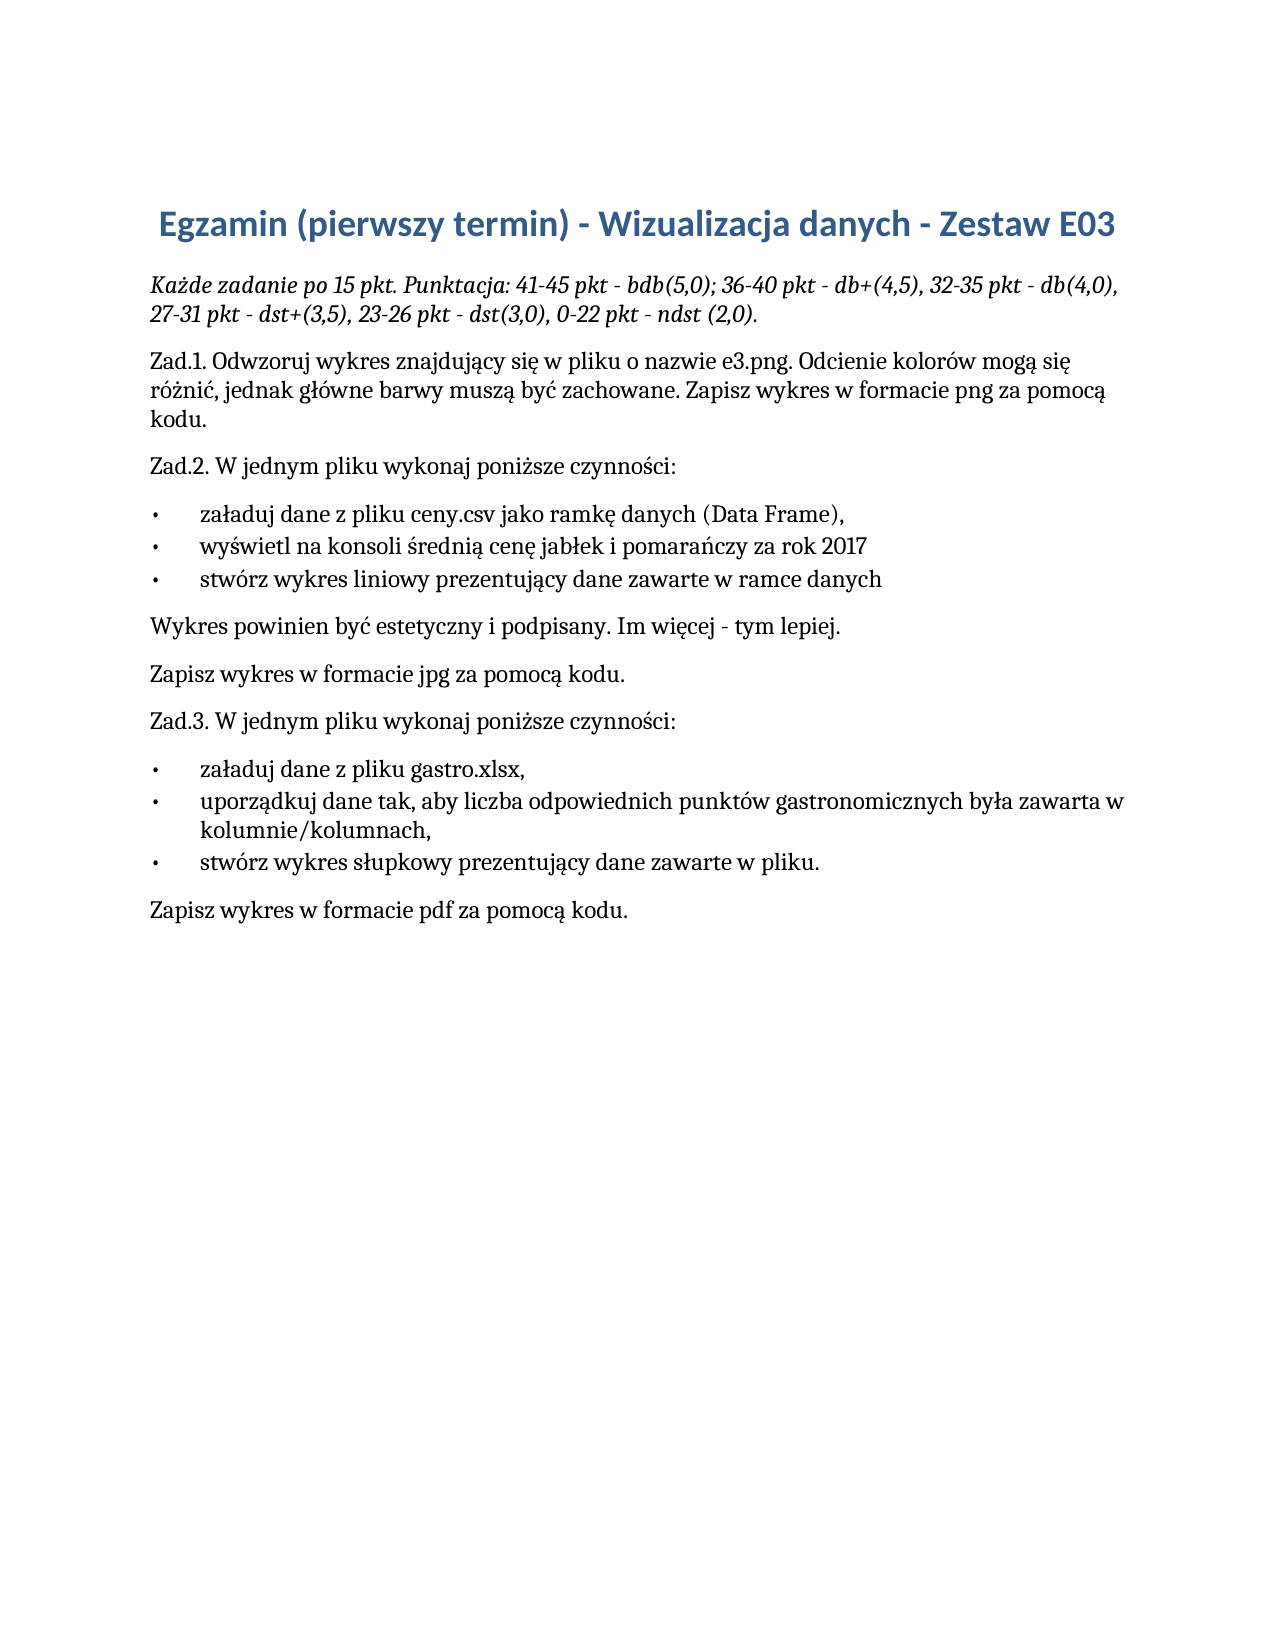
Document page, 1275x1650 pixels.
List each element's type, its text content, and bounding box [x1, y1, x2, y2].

list załaduj dane z pliku gastro.xlsx, [150, 754, 1125, 783]
text Zad.3. W jednym pliku wykonaj poniższe czynności: [150, 707, 1125, 736]
text Wykres powinien być estetyczny i podpisany. Im więcej - tym lepiej. [150, 612, 1125, 641]
text Zapisz wykres w formacie pdf za pomocą kodu. [150, 896, 1125, 924]
list uporządkuj dane tak, aby liczba odpowiednich punktów gastronomicznych była zawarta w kolumnie/kolumnach, [150, 787, 1125, 844]
list wyświetl na konsoli średnią cenę jabłek i pomarańczy za rok 2017 [150, 532, 1125, 561]
text Zapisz wykres w formacie jpg za pomocą kodu. [150, 659, 1125, 688]
list stwórz wykres liniowy prezentujący dane zawarte w ramce danych [150, 564, 1125, 593]
text Zad.2. W jednym pliku wykonaj poniższe czynności: [150, 452, 1125, 481]
title Egzamin (pierwszy termin) - Wizualizacja danych - Zestaw E03 [150, 200, 1125, 246]
list załaduj dane z pliku ceny.csv jako ramkę danych (Data Frame), [150, 499, 1125, 528]
text Zad.1. Odwzoruj wykres znajdujący się w pliku o nazwie e3.png. Odcienie kolorów mogą się różnić, jednak główne barwy muszą być zachowane. Zapisz wykres w formacie png za pomocą kodu. [150, 347, 1125, 433]
text Każde zadanie po 15 pkt. Punktacja: 41-45 pkt - bdb(5,0); 36-40 pkt - db+(4,5), 32-35 pkt - db(4,0), 27-31 pkt - dst+(3,5), 23-26 pkt - dst(3,0), 0-22 pkt - ndst (2,0). [150, 271, 1125, 328]
list stwórz wykres słupkowy prezentujący dane zawarte w pliku. [150, 848, 1125, 877]
